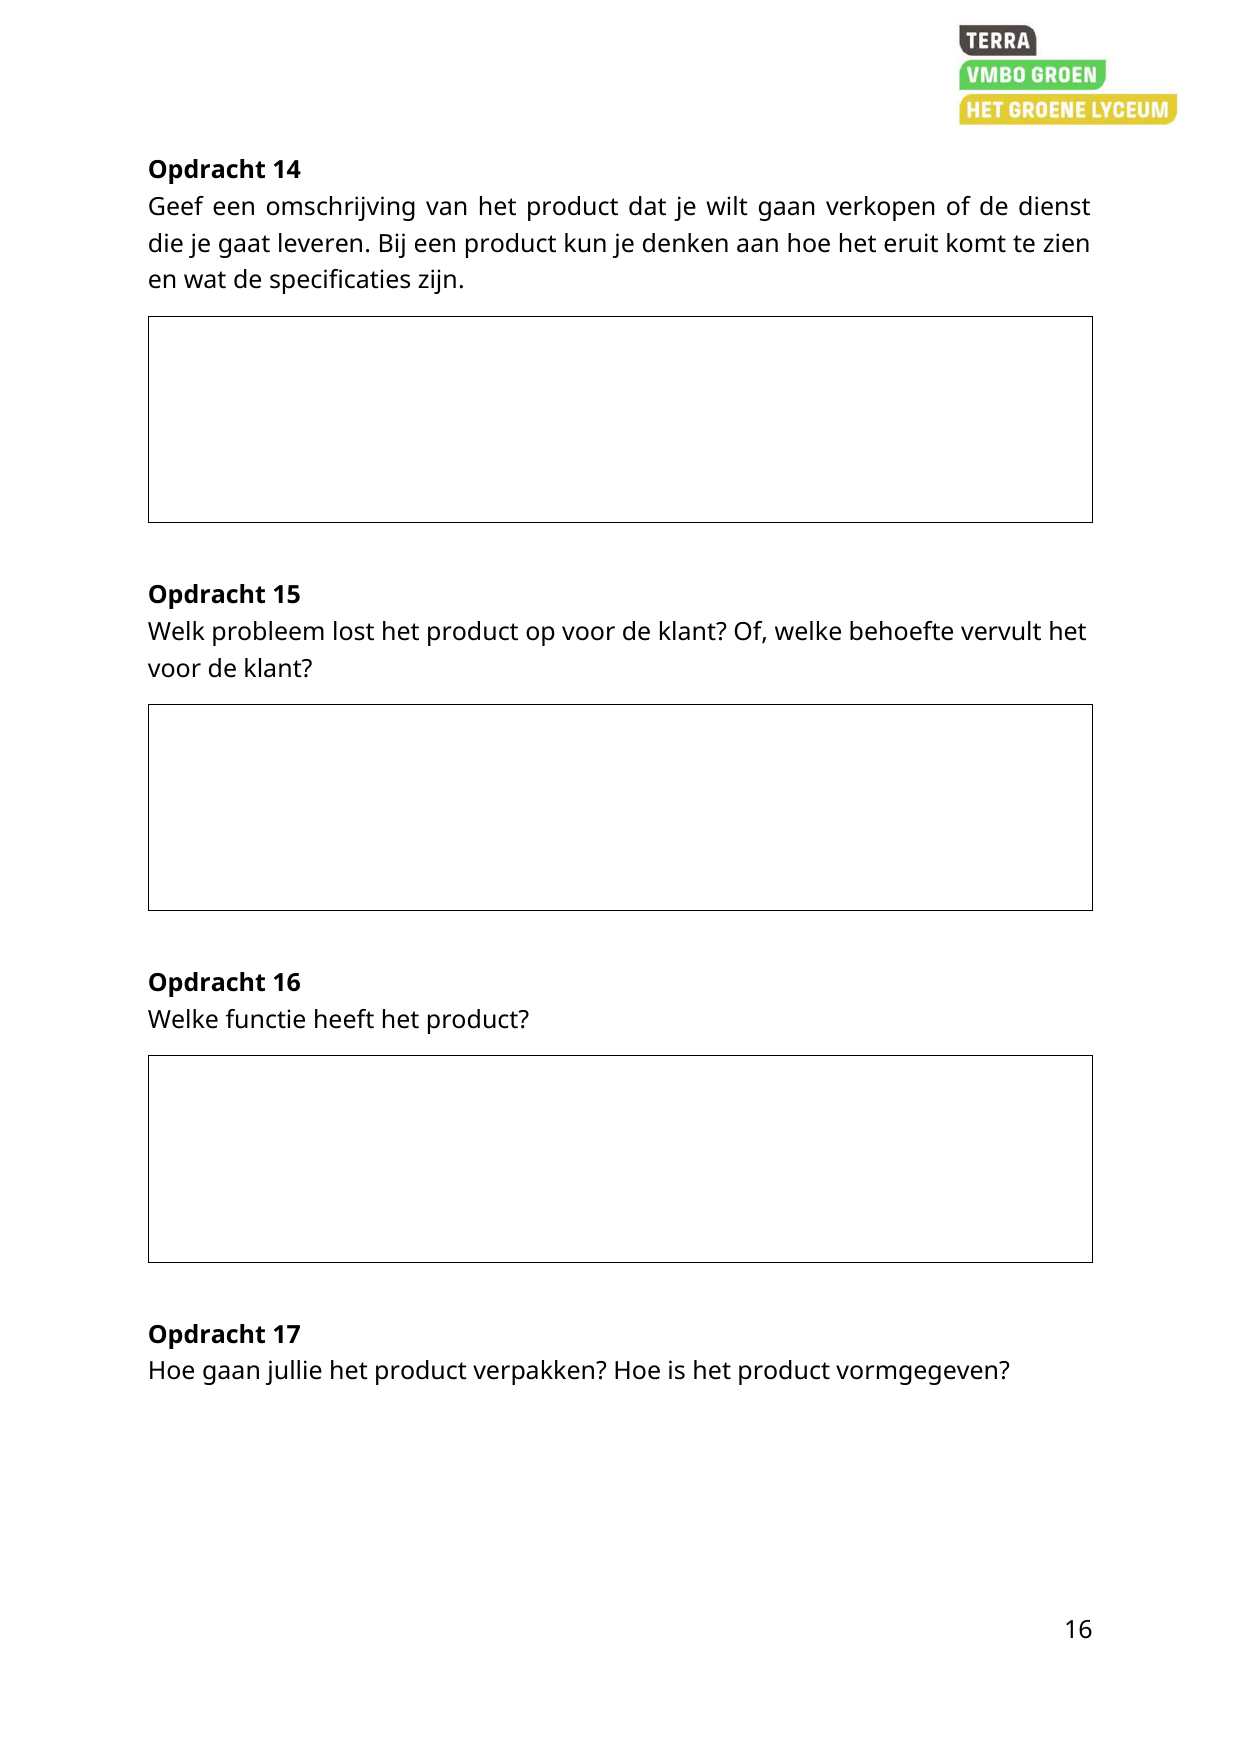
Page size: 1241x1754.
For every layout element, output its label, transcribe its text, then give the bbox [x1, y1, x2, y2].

text Welke functie heeft het product? [148, 1002, 1092, 1036]
text Welk probleem lost het product op voor de klant? Of, welke behoefte vervult het voor de klant? [148, 613, 1092, 684]
table_header [149, 317, 1092, 522]
table_header [149, 705, 1092, 910]
subtitle Opdracht 17 [148, 1316, 1092, 1350]
subtitle Opdracht 14 [148, 152, 1092, 186]
subtitle Opdracht 15 [148, 577, 1092, 611]
text Hoe gaan jullie het product verpakken? Hoe is het product vormgegeven? [148, 1353, 1092, 1387]
table_header [149, 1056, 1092, 1262]
subtitle Opdracht 16 [148, 965, 1092, 999]
text Geef een omschrijving van het product dat je wilt gaan verkopen of de dienst die je gaat leveren. Bij een product kun je denken aan hoe het eruit komt te zien en wat de specificaties zijn. [148, 189, 1092, 296]
picture [956, 22, 1178, 126]
